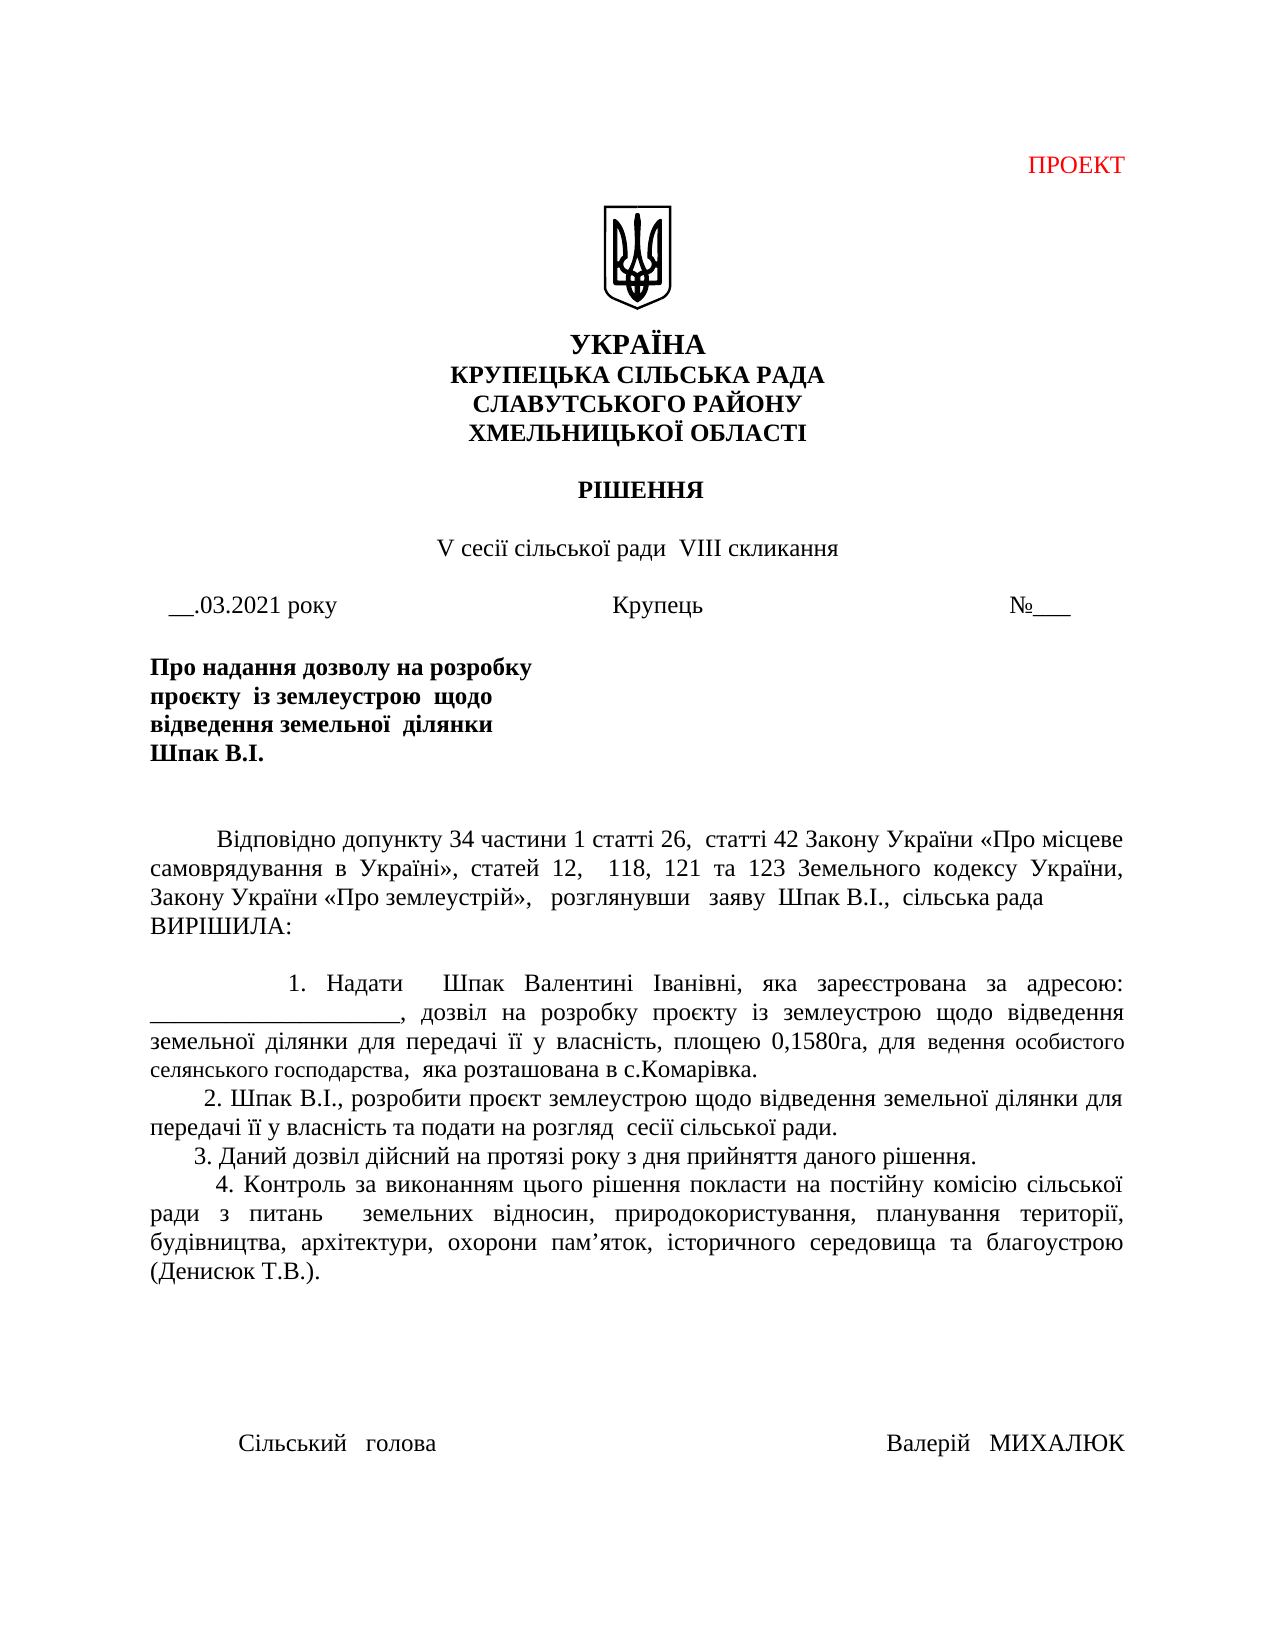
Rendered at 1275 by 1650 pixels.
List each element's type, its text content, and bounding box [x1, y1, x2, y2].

text проєкту із землеустрою щодо [150, 681, 1125, 709]
text УКРАЇНА [150, 327, 1125, 360]
text Про надання дозволу на розробку [150, 652, 1125, 681]
text ПРОЕКТ [150, 150, 1125, 179]
text 3. Даний дозвіл дійсний на протязі року з дня прийняття даного рішення. [150, 1141, 1125, 1169]
text 2. Шпак В.І., розробити проєкт землеустрою щодо відведення земельної ділянки для передачі її у власність та подати на розгляд сесії сільської ради. [150, 1083, 1125, 1141]
text РІШЕННЯ [150, 475, 1125, 504]
text Сільський голова Валерій МИХАЛЮК [150, 1428, 1125, 1457]
text Відповідно допункту 34 частини 1 статті 26, статті 42 Закону України «Про місцеве самоврядування в Україні», статей 12, 118, 121 та 123 Земельного кодексу України, Закону України «Про землеустрій», розглянувши заяву Шпак В.І., сільська рада [150, 824, 1125, 911]
text ВИРІШИЛА: [150, 911, 1125, 939]
text КРУПЕЦЬКА СІЛЬСЬКА РАДА [150, 360, 1125, 389]
text __.03.2021 року Крупець №___ [150, 590, 1125, 619]
text ХМЕЛЬНИЦЬКОЇ ОБЛАСТІ [150, 418, 1125, 447]
text Шпак В.І. [150, 738, 1125, 767]
text відведення земельної ділянки [150, 709, 1125, 738]
text V сесії сільської ради VІІІ скликання [150, 533, 1125, 562]
text СЛАВУТСЬКОГО РАЙОНУ [150, 389, 1125, 418]
text 1. Надати Шпак Валентині Іванівні, яка зареєстрована за адресою: ____________________, дозвіл на розробку проєкту із землеустрою щодо відведення земельної ділянки для передачі її у власність, площею 0,1580га, для ведення особистого селянського господарства, яка розташована в с.Комарівка. [150, 968, 1125, 1083]
text 4. Контроль за виконанням цього рішення покласти на постійну комісію сільської ради з питань земельних відносин, природокористування, планування території, будівництва, архітектури, охорони пам’яток, історичного середовища та благоустрою (Денисюк Т.В.). [150, 1169, 1125, 1284]
